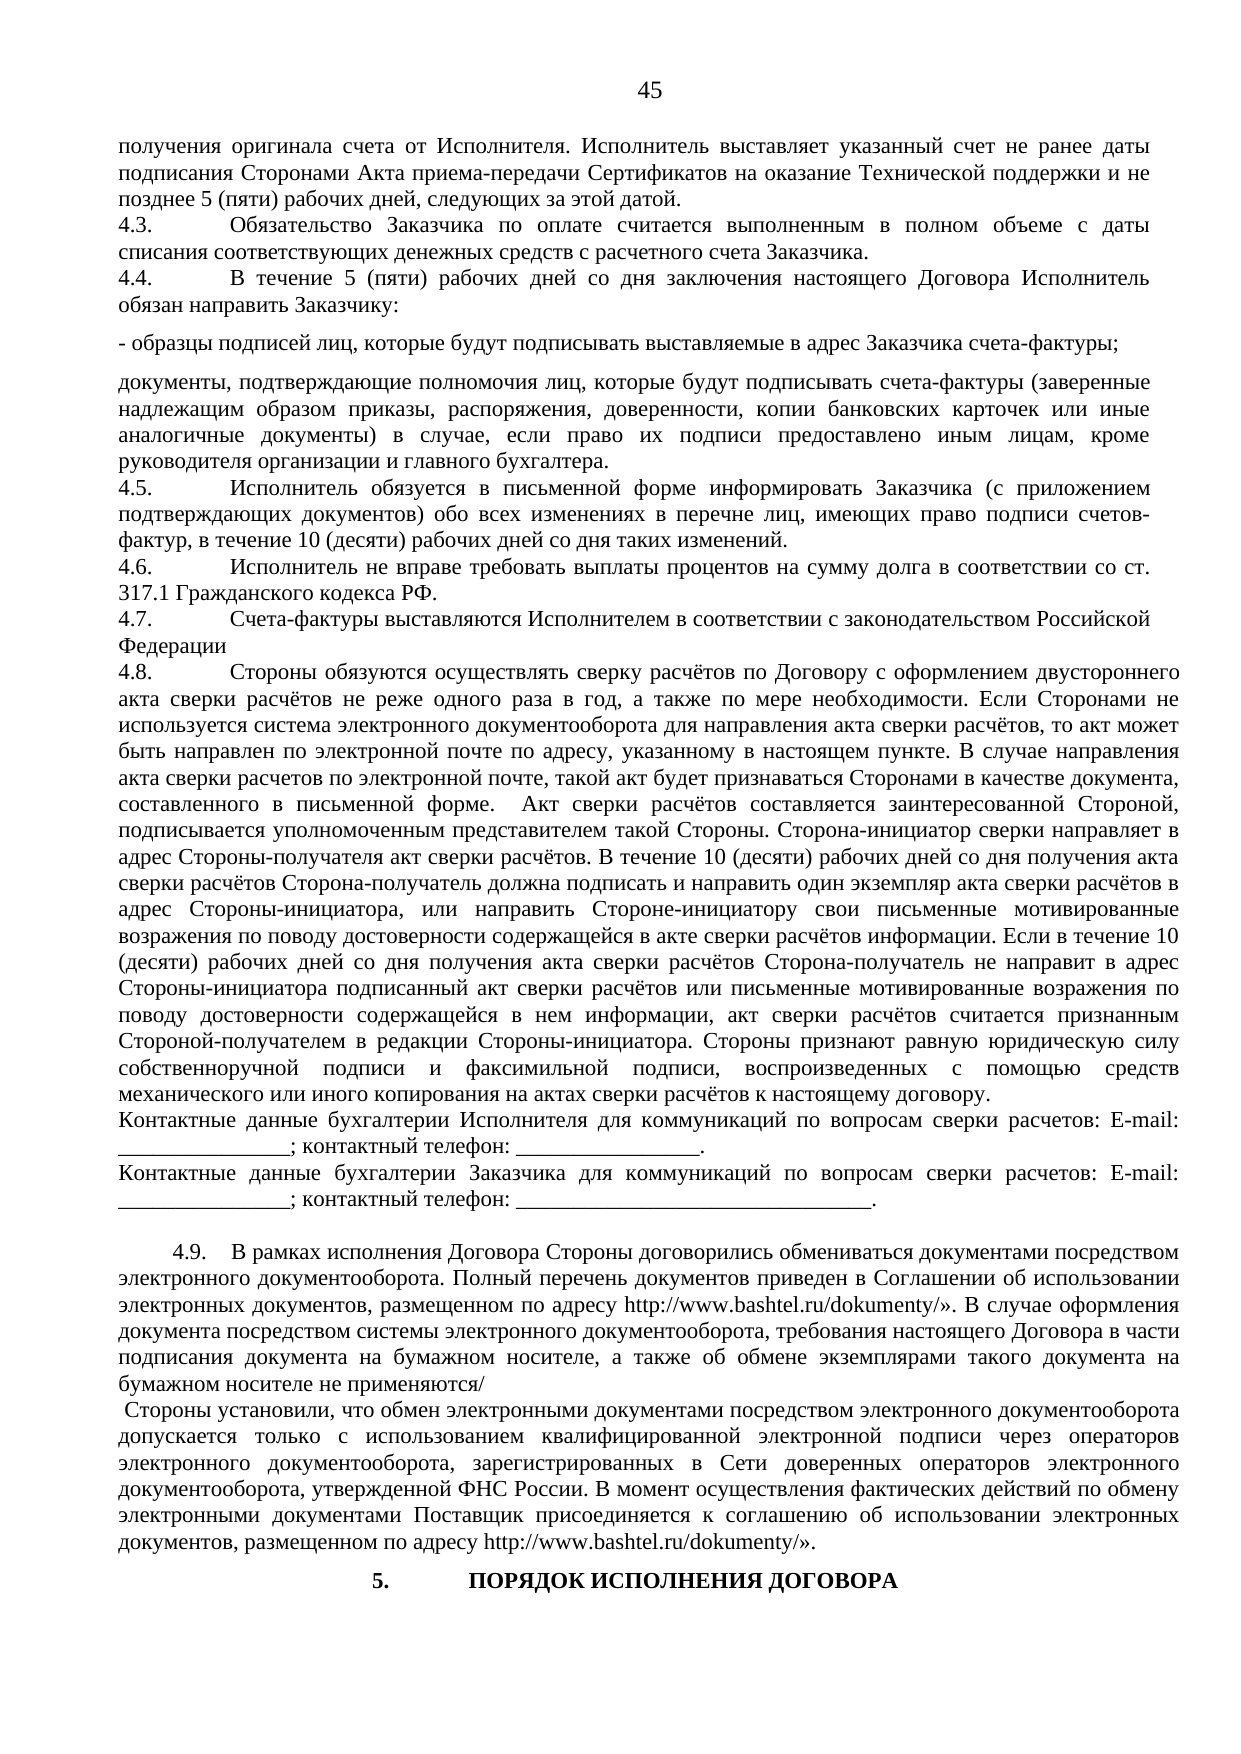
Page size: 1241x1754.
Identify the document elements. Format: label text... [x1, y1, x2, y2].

list Исполнитель обязуется в письменной форме информировать Заказчика (с приложением подтверждающих документов) обо всех изменениях в перечне лиц, имеющих право подписи счетов-фактур, в течение 10 (десяти) рабочих дней со дня таких изменений. [118, 474, 1152, 553]
list Исполнитель не вправе требовать выплаты процентов на сумму долга в соответствии со ст. 317.1 Гражданского кодекса РФ. [118, 553, 1152, 606]
list Обязательство Заказчика по оплате считается выполненным в полном объеме с даты списания соответствующих денежных средств с расчетного счета Заказчика. [118, 212, 1152, 264]
text Контактные данные бухгалтерии Исполнителя для коммуникаций по вопросам сверки расчетов: E-mail: _______________; контактный телефон: ________________. [118, 1106, 1181, 1159]
list ПОРЯДОК ИСПОЛНЕНИЯ ДОГОВОРА [118, 1567, 1152, 1593]
text - образцы подписей лиц, которые будут подписывать выставляемые в адрес Заказчика счета-фактуры; [118, 329, 1152, 356]
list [118, 132, 1152, 212]
text документы, подтверждающие полномочия лиц, которые будут подписывать счета-фактуры (заверенные надлежащим образом приказы, распоряжения, доверенности, копии банковских карточек или иные аналогичные документы) в случае, если право их подписи предоставлено иным лицам, кроме руководителя организации и главного бухгалтера. [118, 368, 1152, 474]
text Контактные данные бухгалтерии Заказчика для коммуникаций по вопросам сверки расчетов: E-mail: _______________; контактный телефон: _______________________________. [118, 1159, 1181, 1212]
list В течение 5 (пяти) рабочих дней со дня заключения настоящего Договора Исполнитель обязан направить Заказчику: [118, 264, 1152, 317]
text 4.9. В рамках исполнения Договора Стороны договорились обмениваться документами посредством электронного документооборота. Полный перечень документов приведен в Соглашении об использовании электронных документов, размещенном по адресу http://www.bashtel.ru/dokumenty/». В случае оформления документа посредством системы электронного документооборота, требования настоящего Договора в части подписания документа на бумажном носителе, а также об обмене экземплярами такого документа на бумажном носителе не применяются/ [118, 1238, 1181, 1396]
list Стороны обязуются осуществлять сверку расчётов по Договору с оформлением двустороннего акта сверки расчётов не реже одного раза в год, а также по мере необходимости. Если Сторонами не используется система электронного документооборота для направления акта сверки расчётов, то акт может быть направлен по электронной почте по адресу, указанному в настоящем пункте. В случае направления акта сверки расчетов по электронной почте, такой акт будет признаваться Сторонами в качестве документа, составленного в письменной форме. Акт сверки расчётов составляется заинтересованной Стороной, подписывается уполномоченным представителем такой Стороны. Сторона-инициатор сверки направляет в адрес Стороны-получателя акт сверки расчётов. В течение 10 (десяти) рабочих дней со дня получения акта сверки расчётов Сторона-получатель должна подписать и направить один экземпляр акта сверки расчётов в адрес Стороны-инициатора, или направить Стороне-инициатору свои письменные мотивированные возражения по поводу достоверности содержащейся в акте сверки расчётов информации. Если в течение 10 (десяти) рабочих дней со дня получения акта сверки расчётов Сторона-получатель не направит в адрес Стороны-инициатора подписанный акт сверки расчётов или письменные мотивированные возражения по поводу достоверности содержащейся в нем информации, акт сверки расчётов считается признанным Стороной-получателем в редакции Стороны-инициатора. Стороны признают равную юридическую силу собственноручной подписи и факсимильной подписи, воспроизведенных с помощью средств механического или иного копирования на актах сверки расчётов к настоящему договору. [118, 658, 1181, 1106]
text Стороны установили, что обмен электронными документами посредством электронного документооборота допускается только с использованием квалифицированной электронной подписи через операторов электронного документооборота, зарегистрированных в Сети доверенных операторов электронного документооборота, утвержденной ФНС России. В момент осуществления фактических действий по обмену электронными документами Поставщик присоединяется к соглашению об использовании электронных документов, размещенном по адресу http://www.bashtel.ru/dokumenty/». [118, 1396, 1181, 1554]
list Счета-фактуры выставляются Исполнителем в соответствии с законодательством Российской Федерации [118, 606, 1152, 658]
